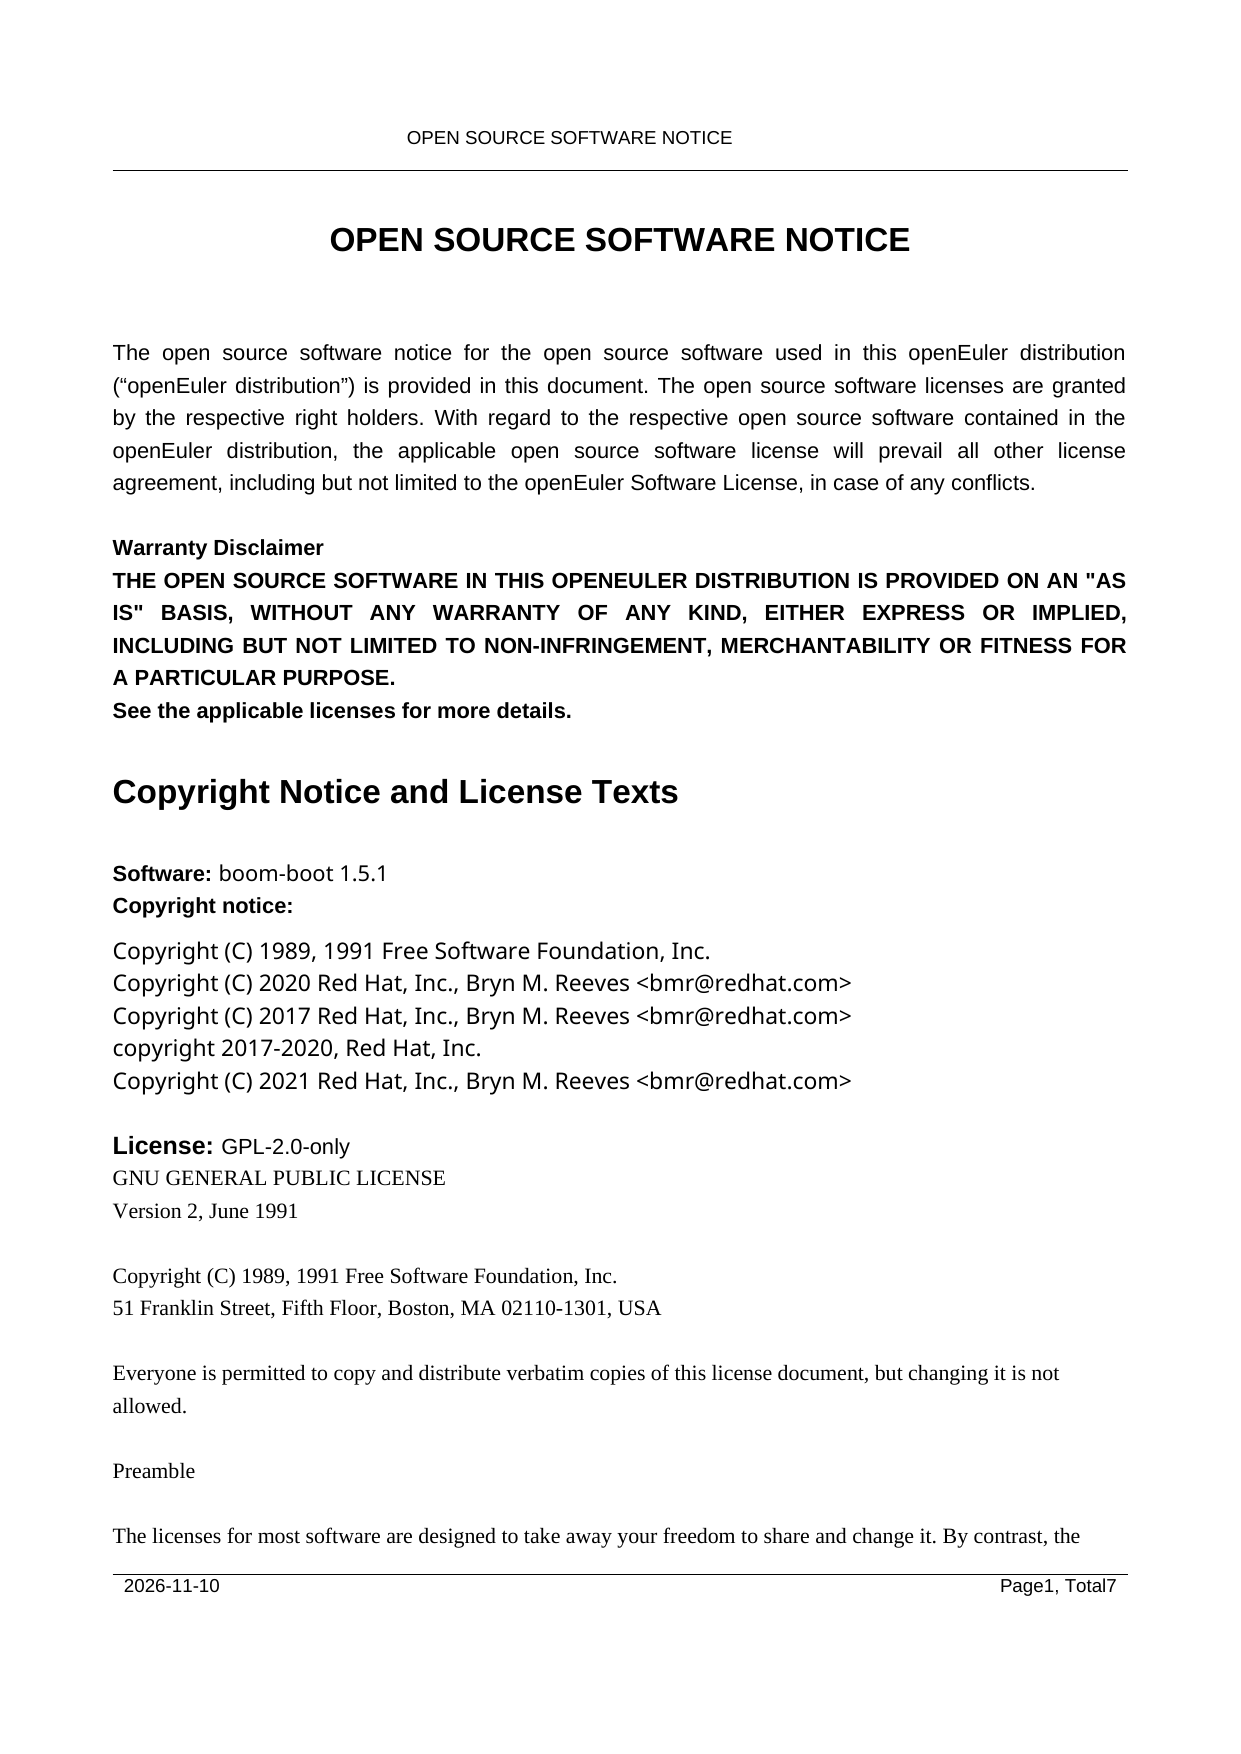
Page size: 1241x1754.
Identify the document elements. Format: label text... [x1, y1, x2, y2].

text THE OPEN SOURCE SOFTWARE IN THIS OPENEULER DISTRIBUTION IS PROVIDED ON AN "AS IS" BASIS, WITHOUT ANY WARRANTY OF ANY KIND, EITHER EXPRESS OR IMPLIED, INCLUDING BUT NOT LIMITED TO NON-INFRINGEMENT, MERCHANTABILITY OR FITNESS FOR A PARTICULAR PURPOSE. See the applicable licenses for more details. [112, 564, 1128, 726]
text The open source software notice for the open source software used in this openEuler distribution (“openEuler distribution”) is provided in this document. The open source software licenses are granted by the respective right holders. With regard to the respective open source software contained in the openEuler distribution, the applicable open source software license will prevail all other license agreement, including but not limited to the openEuler Software License, in case of any conflicts. [112, 336, 1128, 499]
text Copyright (C) 1989, 1991 Free Software Foundation, Inc. Copyright (C) 2020 Red Hat, Inc., Bryn M. Reeves <bmr@redhat.com> Copyright (C) 2017 Red Hat, Inc., Bryn M. Reeves <bmr@redhat.com> copyright 2017-2020, Red Hat, Inc. Copyright (C) 2021 Red Hat, Inc., Bryn M. Reeves <bmr@redhat.com> [112, 934, 1128, 1129]
title Software: boom-boot 1.5.1 [112, 856, 1128, 889]
text Copyright notice: [112, 889, 1128, 921]
text License: GPL-2.0-only [112, 1129, 1128, 1161]
text OPEN SOURCE SOFTWARE NOTICE [112, 206, 1128, 271]
text Copyright Notice and License Texts [112, 759, 1128, 824]
text Warranty Disclaimer [112, 531, 1128, 564]
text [112, 1161, 1128, 1551]
